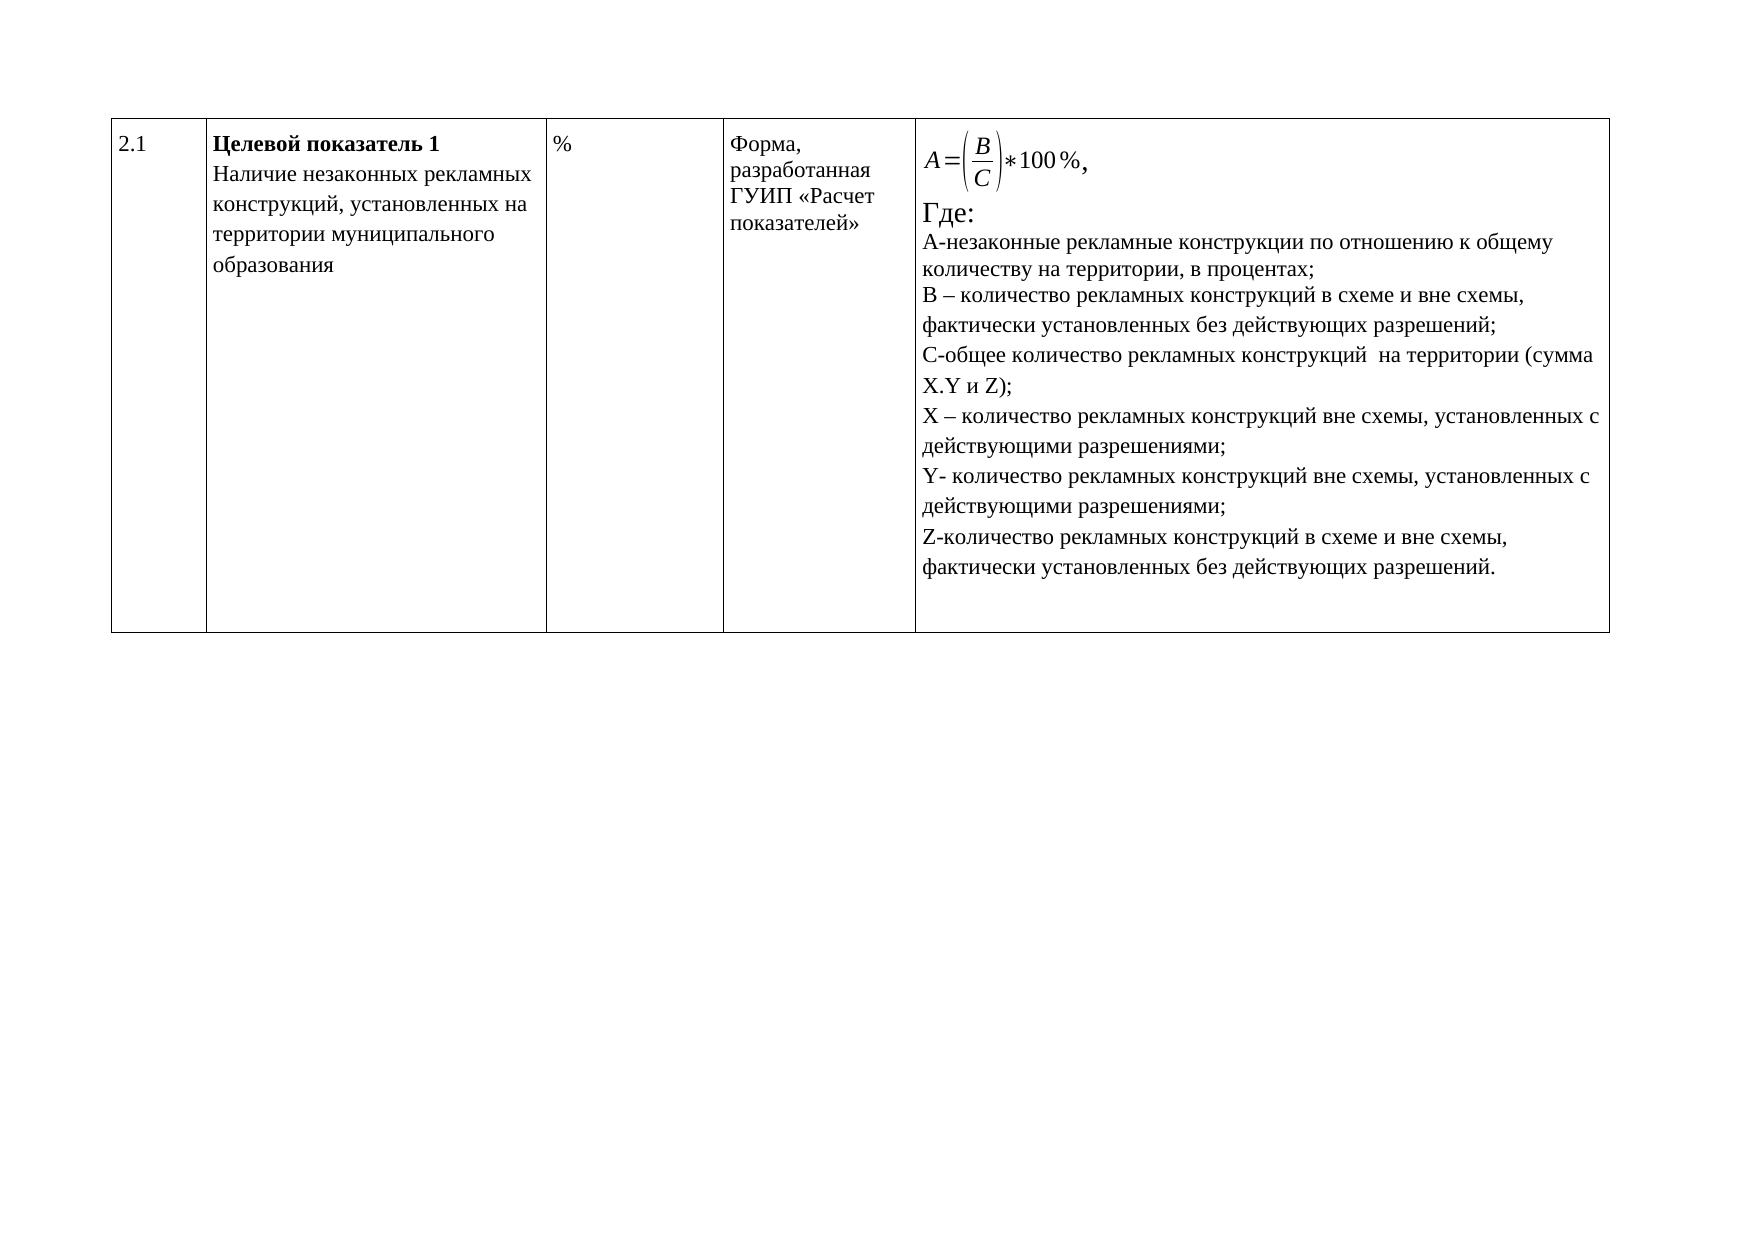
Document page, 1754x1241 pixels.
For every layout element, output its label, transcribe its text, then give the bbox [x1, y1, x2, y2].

table_cell 2.1 [112, 119, 206, 632]
table_cell % [547, 119, 723, 632]
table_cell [724, 119, 915, 632]
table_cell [916, 119, 1609, 632]
table_cell Целевой показатель 1 Наличие незаконных рекламных конструкций, установленных на территории муниципального образования [207, 119, 546, 632]
